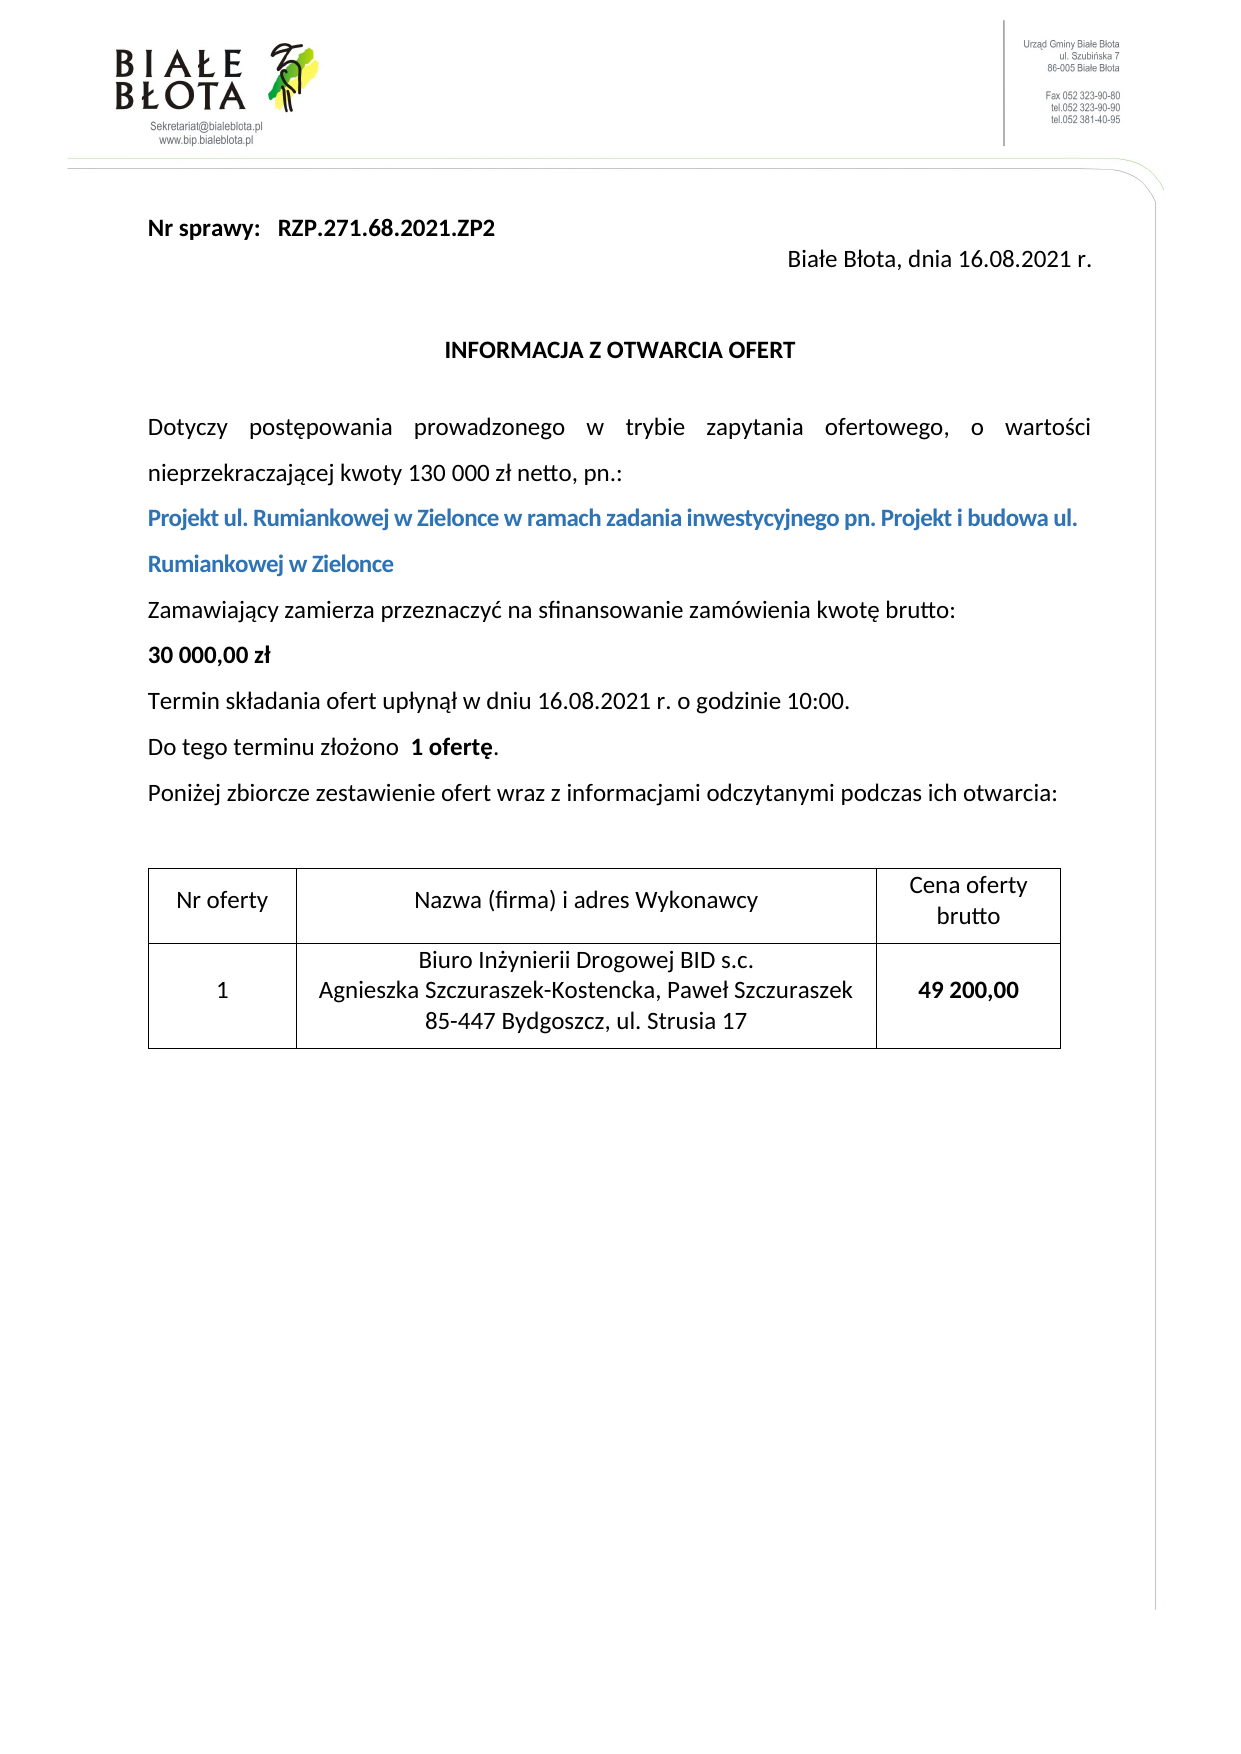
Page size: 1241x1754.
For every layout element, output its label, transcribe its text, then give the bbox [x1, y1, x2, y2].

text Dotyczy postępowania prowadzonego w trybie zapytania ofertowego, o wartości nieprzekraczającej kwoty 130 000 zł netto, pn.: [148, 411, 1092, 487]
text Białe Błota, dnia 16.08.2021 r. [148, 243, 1092, 274]
table_header Cena oferty brutto [877, 869, 1060, 943]
text Zamawiający zamierza przeznaczyć na sfinansowanie zamówienia kwotę brutto: [148, 594, 1092, 624]
text Poniżej zbiorcze zestawienie ofert wraz z informacjami odczytanymi podczas ich otwarcia: [148, 777, 1092, 807]
text INFORMACJA Z OTWARCIA OFERT [148, 335, 1092, 365]
table_cell 1 [149, 944, 296, 1048]
table_header Nazwa (firma) i adres Wykonawcy [297, 869, 876, 943]
table_header Nr oferty [149, 869, 296, 943]
text Nr sprawy: RZP.271.68.2021.ZP2 [148, 213, 1092, 243]
picture [67, 20, 1164, 1610]
list Projekt ul. Rumiankowej w Zielonce w ramach zadania inwestycyjnego pn. Projekt i budowa ul. Rumiankowej w Zielonce [148, 502, 1092, 579]
text Do tego terminu złożono 1 ofertę. [148, 731, 1092, 762]
table_cell Biuro Inżynierii Drogowej BID s.c. Agnieszka Szczuraszek-Kostencka, Paweł Szczuraszek 85-447 Bydgoszcz, ul. Strusia 17 [297, 944, 876, 1048]
table_cell 49 200,00 [877, 944, 1060, 1048]
text Termin składania ofert upłynął w dniu 16.08.2021 r. o godzinie 10:00. [148, 685, 1092, 716]
text 30 000,00 zł [148, 639, 1092, 670]
